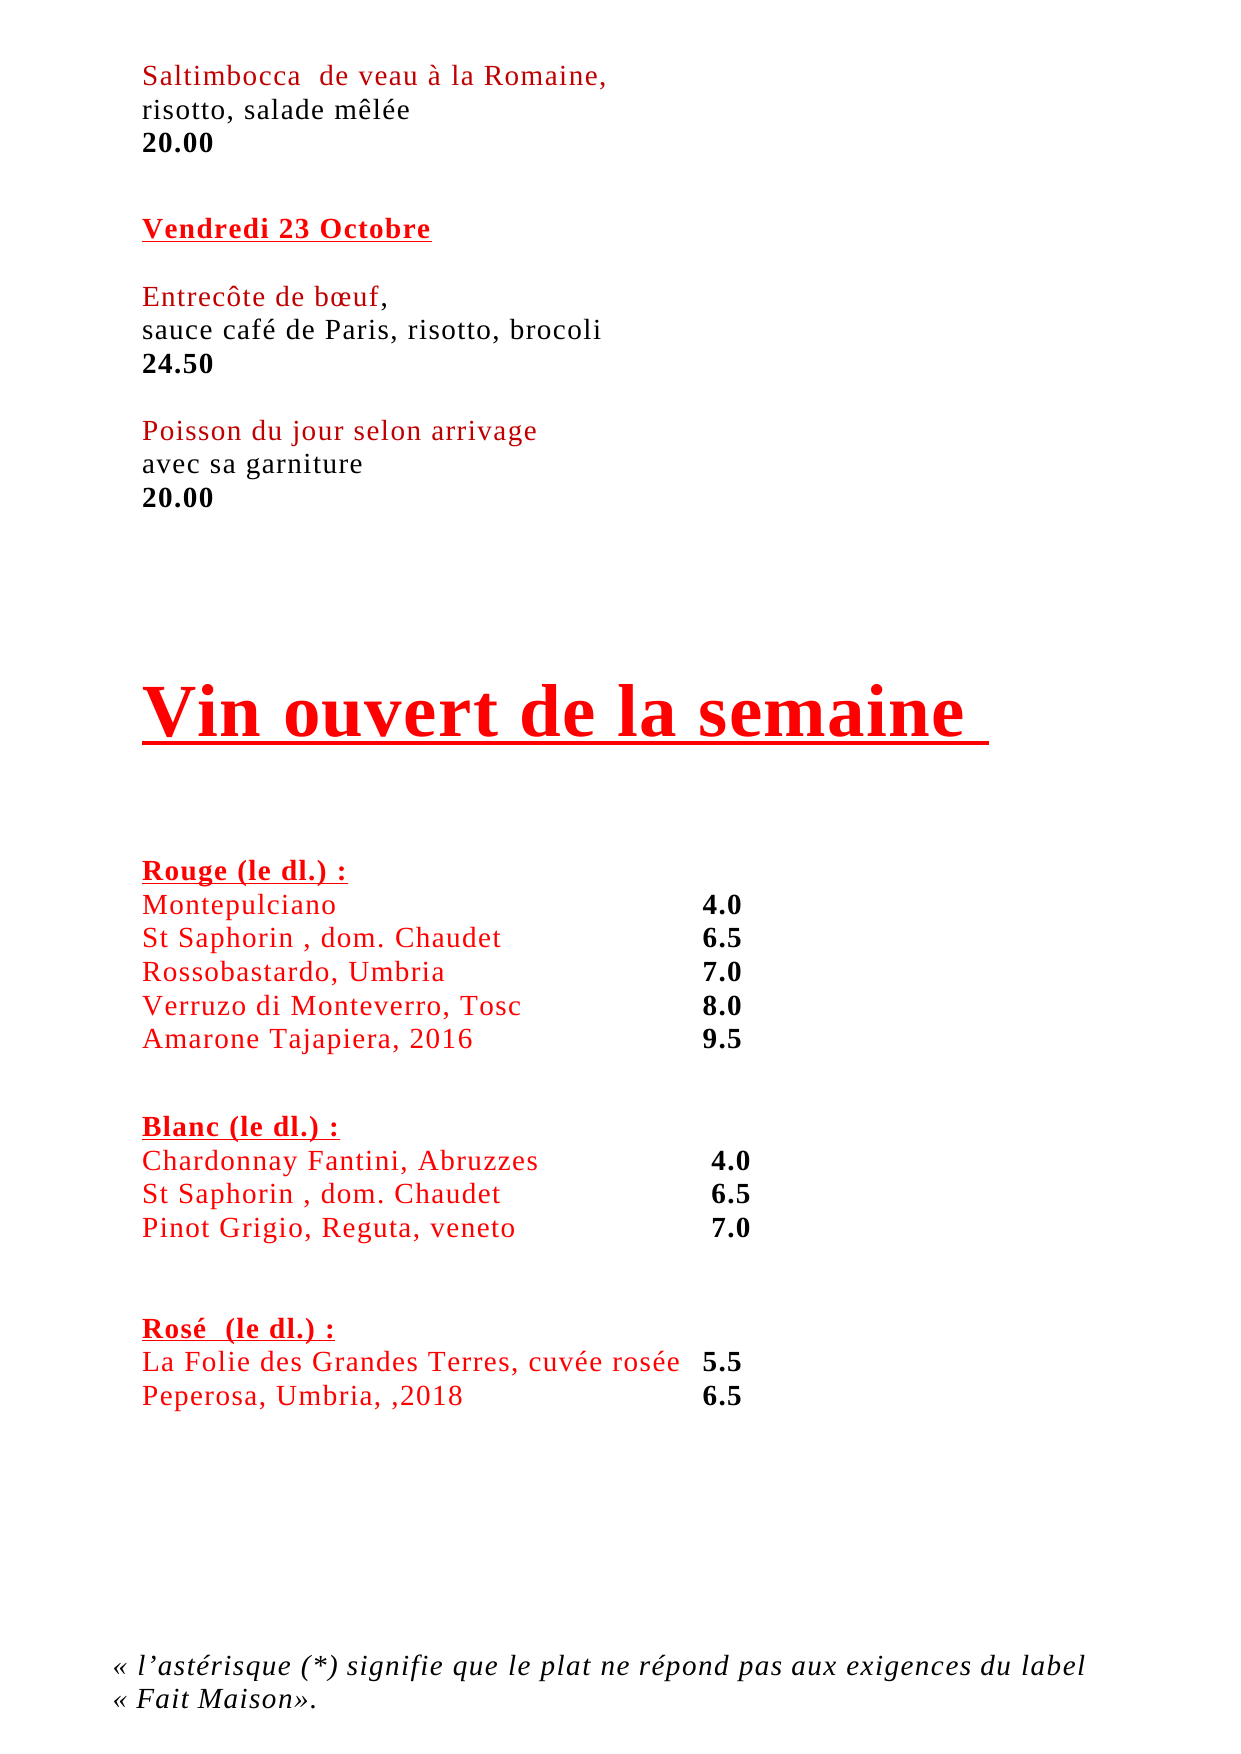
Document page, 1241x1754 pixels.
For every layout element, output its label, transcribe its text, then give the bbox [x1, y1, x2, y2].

text Chardonnay Fantini, Abruzzes 4.0 [142, 1143, 1137, 1177]
text Vendredi 23 Octobre [142, 212, 1137, 245]
text Rouge (le dl.) : [142, 853, 1137, 887]
text Verruzo di Monteverro, Tosc 8.0 [142, 988, 1137, 1021]
text Entrecôte de bœuf, [142, 279, 1137, 312]
text Peperosa, Umbria, ,2018 6.5 [142, 1378, 1137, 1411]
text 24.50 [142, 346, 1137, 379]
text Rosé (le dl.) : [142, 1311, 1137, 1344]
text Vin ouvert de la semaine [142, 667, 1137, 753]
text Saltimbocca de veau à la Romaine, [142, 58, 1137, 92]
text Poisson du jour selon arrivage [142, 413, 1137, 446]
text Montepulciano 4.0 [142, 887, 1137, 921]
text 20.00 [142, 480, 1137, 513]
text 20.00 [142, 125, 1137, 159]
text La Folie des Grandes Terres, cuvée rosée 5.5 [142, 1344, 1137, 1378]
text Amarone Tajapiera, 2016 9.5 [142, 1021, 1137, 1055]
text St Saphorin , dom. Chaudet 6.5 [142, 1177, 1137, 1210]
text Rossobastardo, Umbria 7.0 [142, 954, 1137, 988]
text Blanc (le dl.) : [142, 1109, 1137, 1143]
text Pinot Grigio, Reguta, veneto 7.0 [142, 1210, 1137, 1244]
text risotto, salade mêlée [142, 92, 1137, 125]
text avec sa garniture [142, 446, 1137, 480]
text sauce café de Paris, risotto, brocoli [142, 312, 1137, 346]
text St Saphorin , dom. Chaudet 6.5 [142, 921, 1137, 954]
